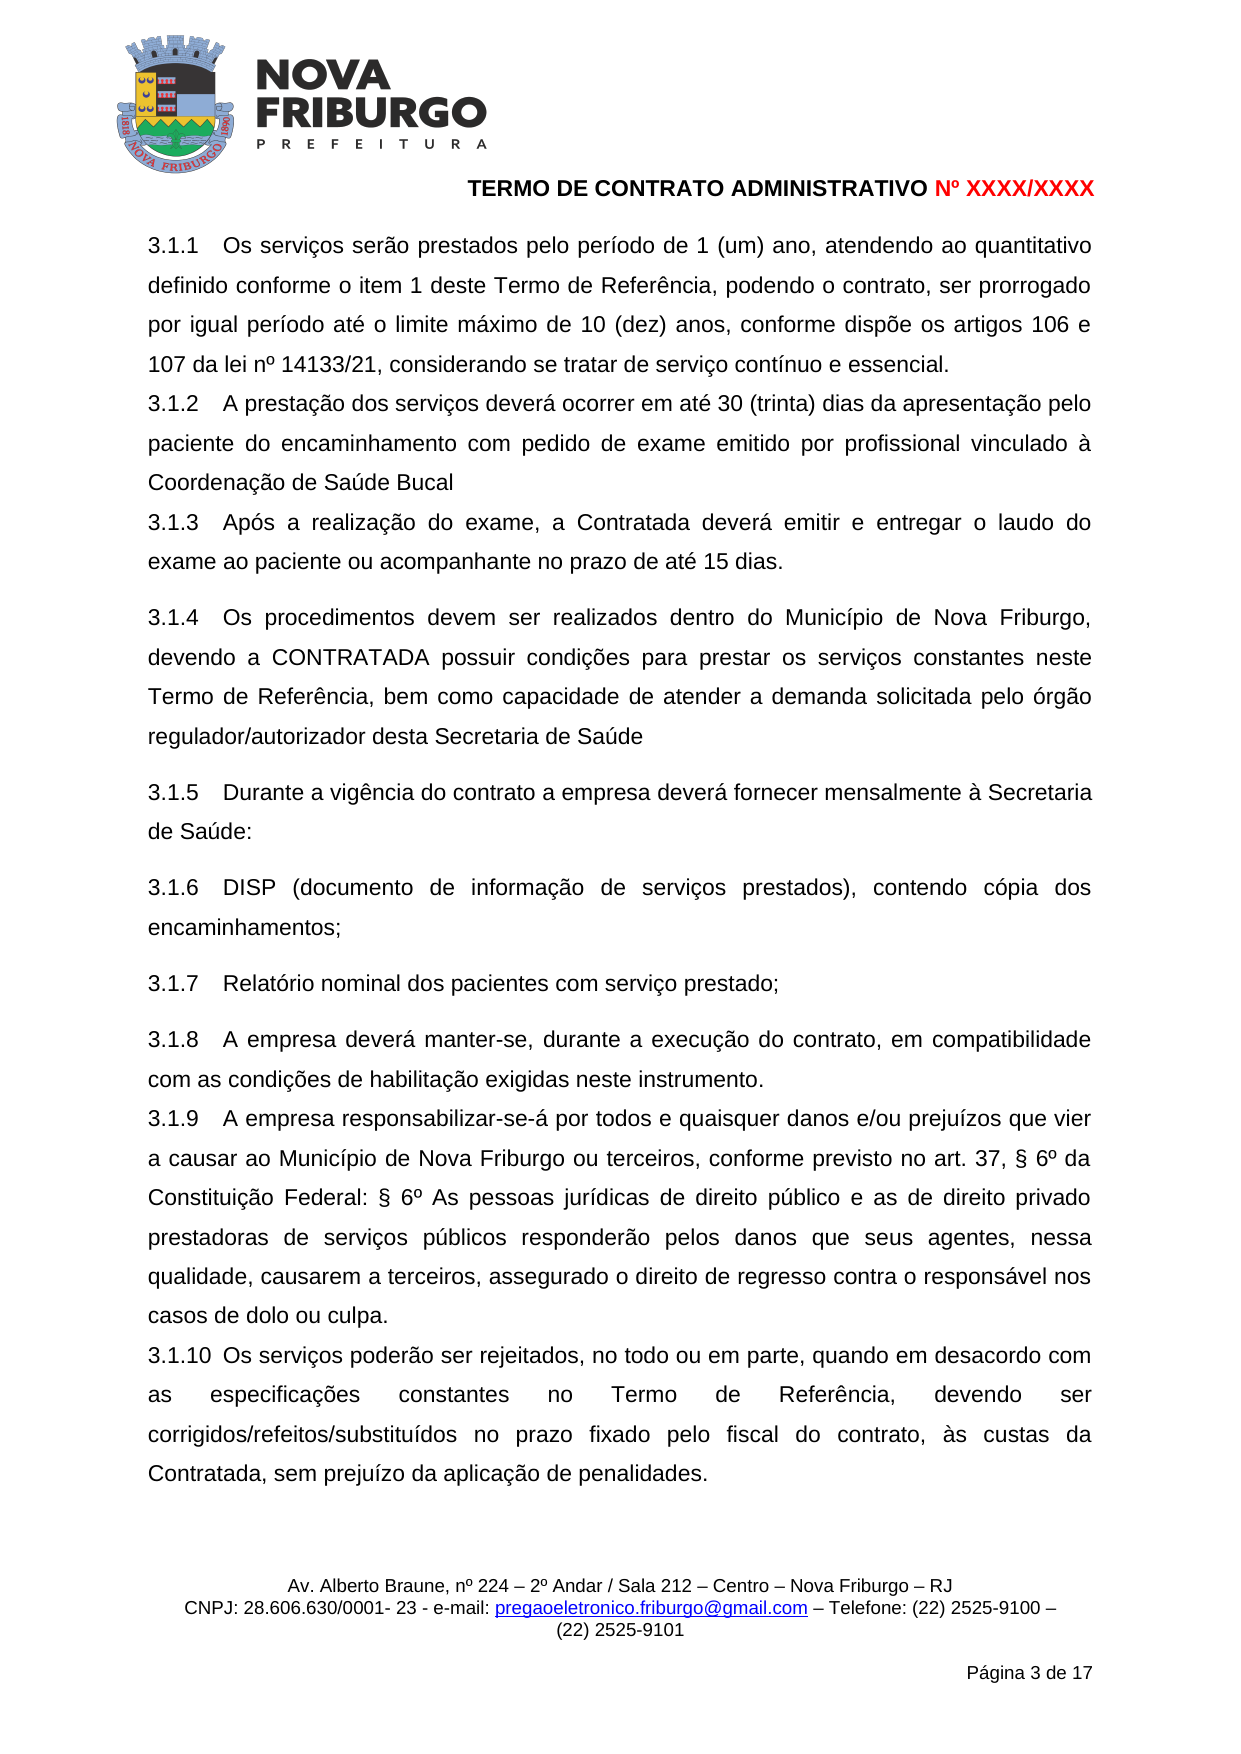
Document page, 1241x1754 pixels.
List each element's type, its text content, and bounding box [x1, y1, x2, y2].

list Os procedimentos devem ser realizados dentro do Município de Nova Friburgo, devendo a CONTRATADA possuir condições para prestar os serviços constantes neste Termo de Referência, bem como capacidade de atender a demanda solicitada pelo órgão regulador/autorizador desta Secretaria de Saúde [148, 604, 1092, 749]
list Os serviços serão prestados pelo período de 1 (um) ano, atendendo ao quantitativo definido conforme o item 1 deste Termo de Referência, podendo o contrato, ser prorrogado por igual período até o limite máximo de 10 (dez) anos, conforme dispõe os artigos 106 e 107 da lei nº 14133/21, considerando se tratar de serviço contínuo e essencial. [148, 232, 1092, 377]
list Durante a vigência do contrato a empresa deverá fornecer mensalmente à Secretaria de Saúde: [148, 779, 1092, 844]
list Após a realização do exame, a Contratada deverá emitir e entregar o laudo do exame ao paciente ou acompanhante no prazo de até 15 dias. [148, 508, 1092, 574]
list A empresa deverá manter-se, durante a execução do contrato, em compatibilidade com as condições de habilitação exigidas neste instrumento. [148, 1026, 1092, 1092]
list Relatório nominal dos pacientes com serviço prestado; [148, 970, 1092, 996]
picture [103, 29, 500, 175]
list A empresa responsabilizar-se-á por todos e quaisquer danos e/ou prejuízos que vier a causar ao Município de Nova Friburgo ou terceiros, conforme previsto no art. 37, § 6º da Constituição Federal: § 6º As pessoas jurídicas de direito público e as de direito privado prestadoras de serviços públicos responderão pelos danos que seus agentes, nessa qualidade, causarem a terceiros, assegurado o direito de regresso contra o responsável nos casos de dolo ou culpa. [148, 1105, 1092, 1329]
list A prestação dos serviços deverá ocorrer em até 30 (trinta) dias da apresentação pelo paciente do encaminhamento com pedido de exame emitido por profissional vinculado à Coordenação de Saúde Bucal [148, 390, 1092, 495]
list Os serviços poderão ser rejeitados, no todo ou em parte, quando em desacordo com as especificações constantes no Termo de Referência, devendo ser corrigidos/refeitos/substituídos no prazo fixado pelo fiscal do contrato, às custas da Contratada, sem prejuízo da aplicação de penalidades. [148, 1342, 1092, 1487]
list DISP (documento de informação de serviços prestados), contendo cópia dos encaminhamentos; [148, 874, 1092, 940]
